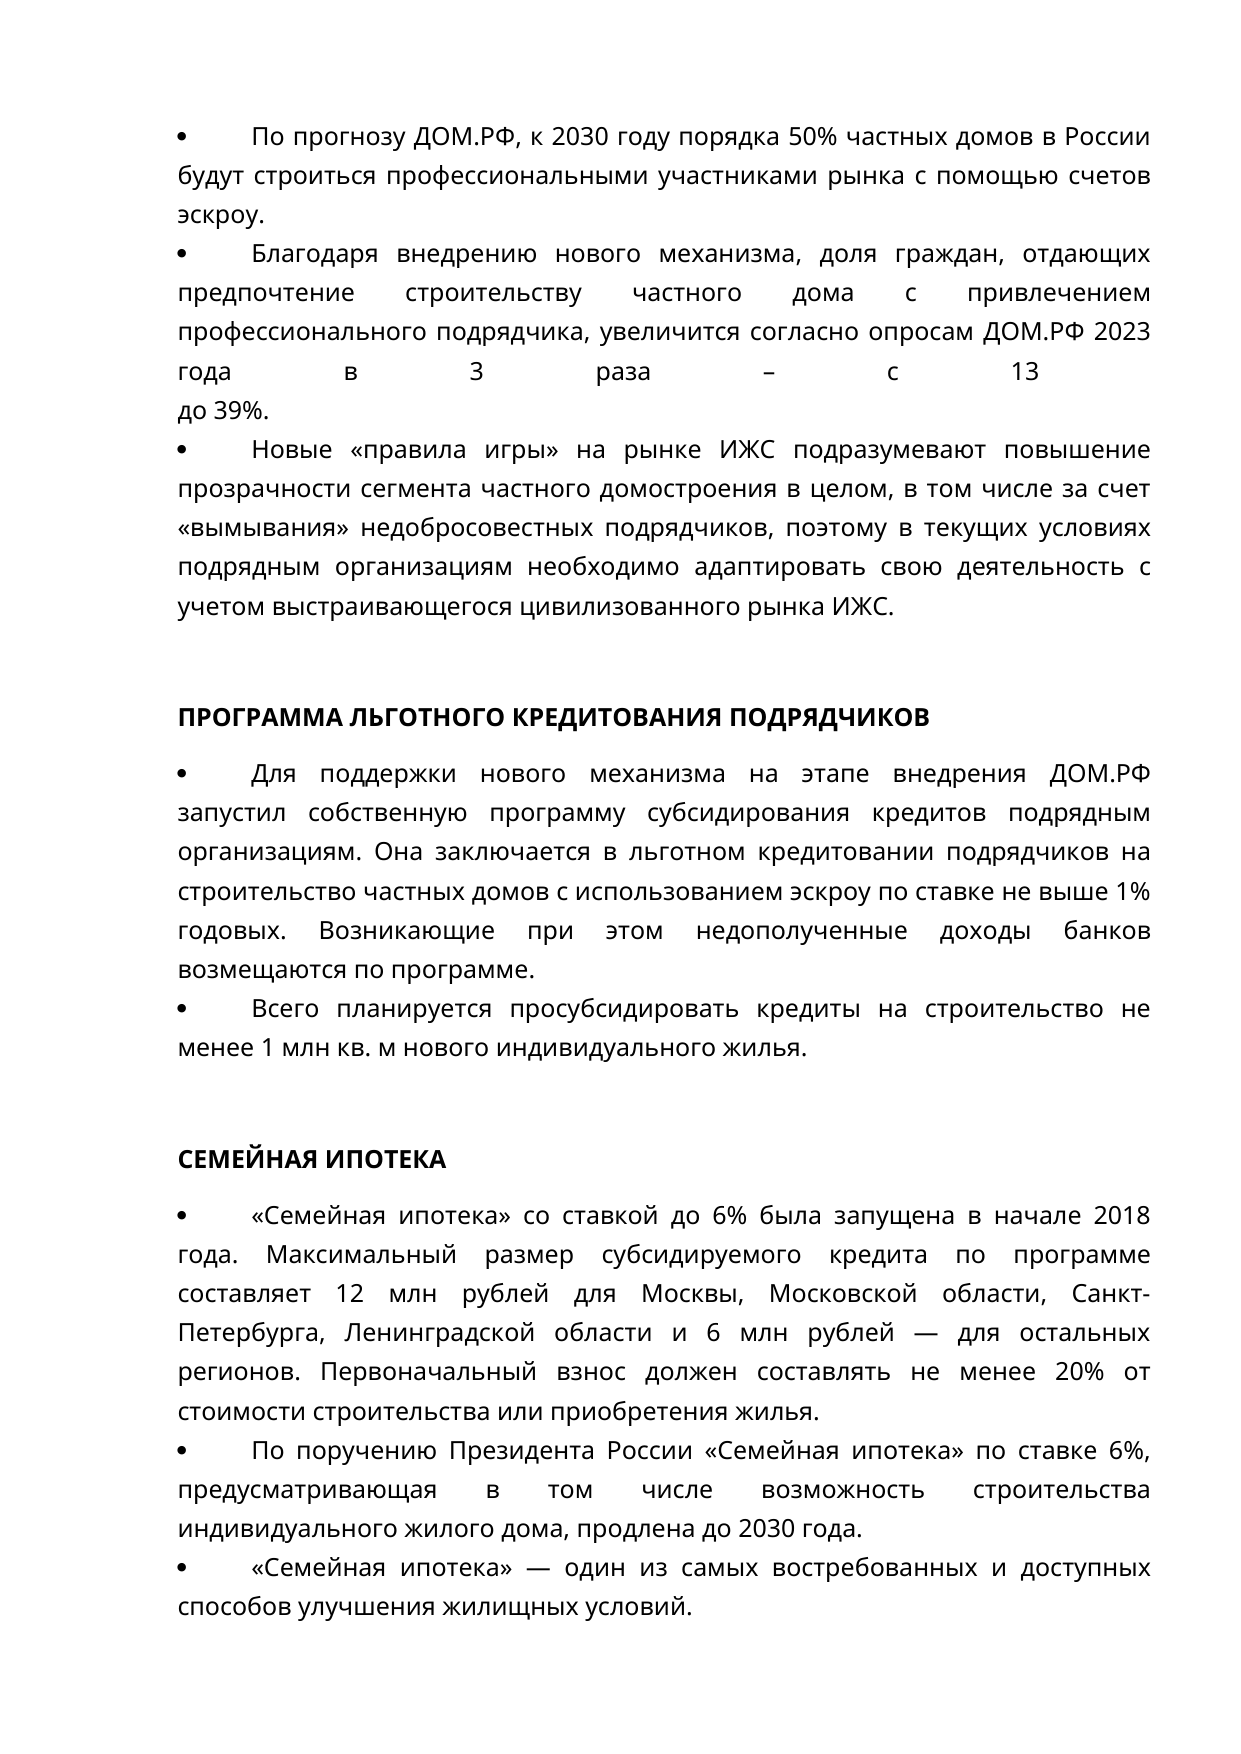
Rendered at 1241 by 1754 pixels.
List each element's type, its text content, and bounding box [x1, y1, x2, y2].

text СЕМЕЙНАЯ ИПОТЕКА [177, 1141, 1152, 1176]
list «Семейная ипотека» со ставкой до 6% была запущена в начале 2018 года. Максимальный размер субсидируемого кредита по программе составляет 12 млн рублей для Москвы, Московской области, Санкт-Петербурга, Ленинградской области и 6 млн рублей — для остальных регионов. Первоначальный взнос должен составлять не менее 20% от стоимости строительства или приобретения жилья. [177, 1197, 1152, 1427]
text ПРОГРАММА ЛЬГОТНОГО КРЕДИТОВАНИЯ ПОДРЯДЧИКОВ [177, 700, 1152, 734]
list По прогнозу ДОМ.РФ, к 2030 году порядка 50% частных домов в России будут строиться профессиональными участниками рынка с помощью счетов эскроу. [177, 118, 1152, 231]
list Новые «правила игры» на рынке ИЖС подразумевают повышение прозрачности сегмента частного домостроения в целом, в том числе за счет «вымывания» недобросовестных подрядчиков, поэтому в текущих условиях подрядным организациям необходимо адаптировать свою деятельность с учетом выстраивающегося цивилизованного рынка ИЖС. [177, 431, 1152, 622]
list По поручению Президента России «Семейная ипотека» по ставке 6%, предусматривающая в том числе возможность строительства индивидуального жилого дома, продлена до 2030 года. [177, 1432, 1152, 1545]
list Для поддержки нового механизма на этапе внедрения ДОМ.РФ запустил собственную программу субсидирования кредитов подрядным организациям. Она заключается в льготном кредитовании подрядчиков на строительство частных домов с использованием эскроу по ставке не выше 1% годовых. Возникающие при этом недополученные доходы банков возмещаются по программе. [177, 756, 1152, 986]
list «Семейная ипотека» — один из самых востребованных и доступных способов улучшения жилищных условий. [177, 1550, 1152, 1623]
list Всего планируется просубсидировать кредиты на строительство не менее 1 млн кв. м нового индивидуального жилья. [177, 991, 1152, 1064]
list Благодаря внедрению нового механизма, доля граждан, отдающих предпочтение строительству частного дома с привлечением профессионального подрядчика, увеличится согласно опросам ДОМ.РФ 2023 года в 3 раза – с 13 до 39%. [177, 236, 1152, 426]
